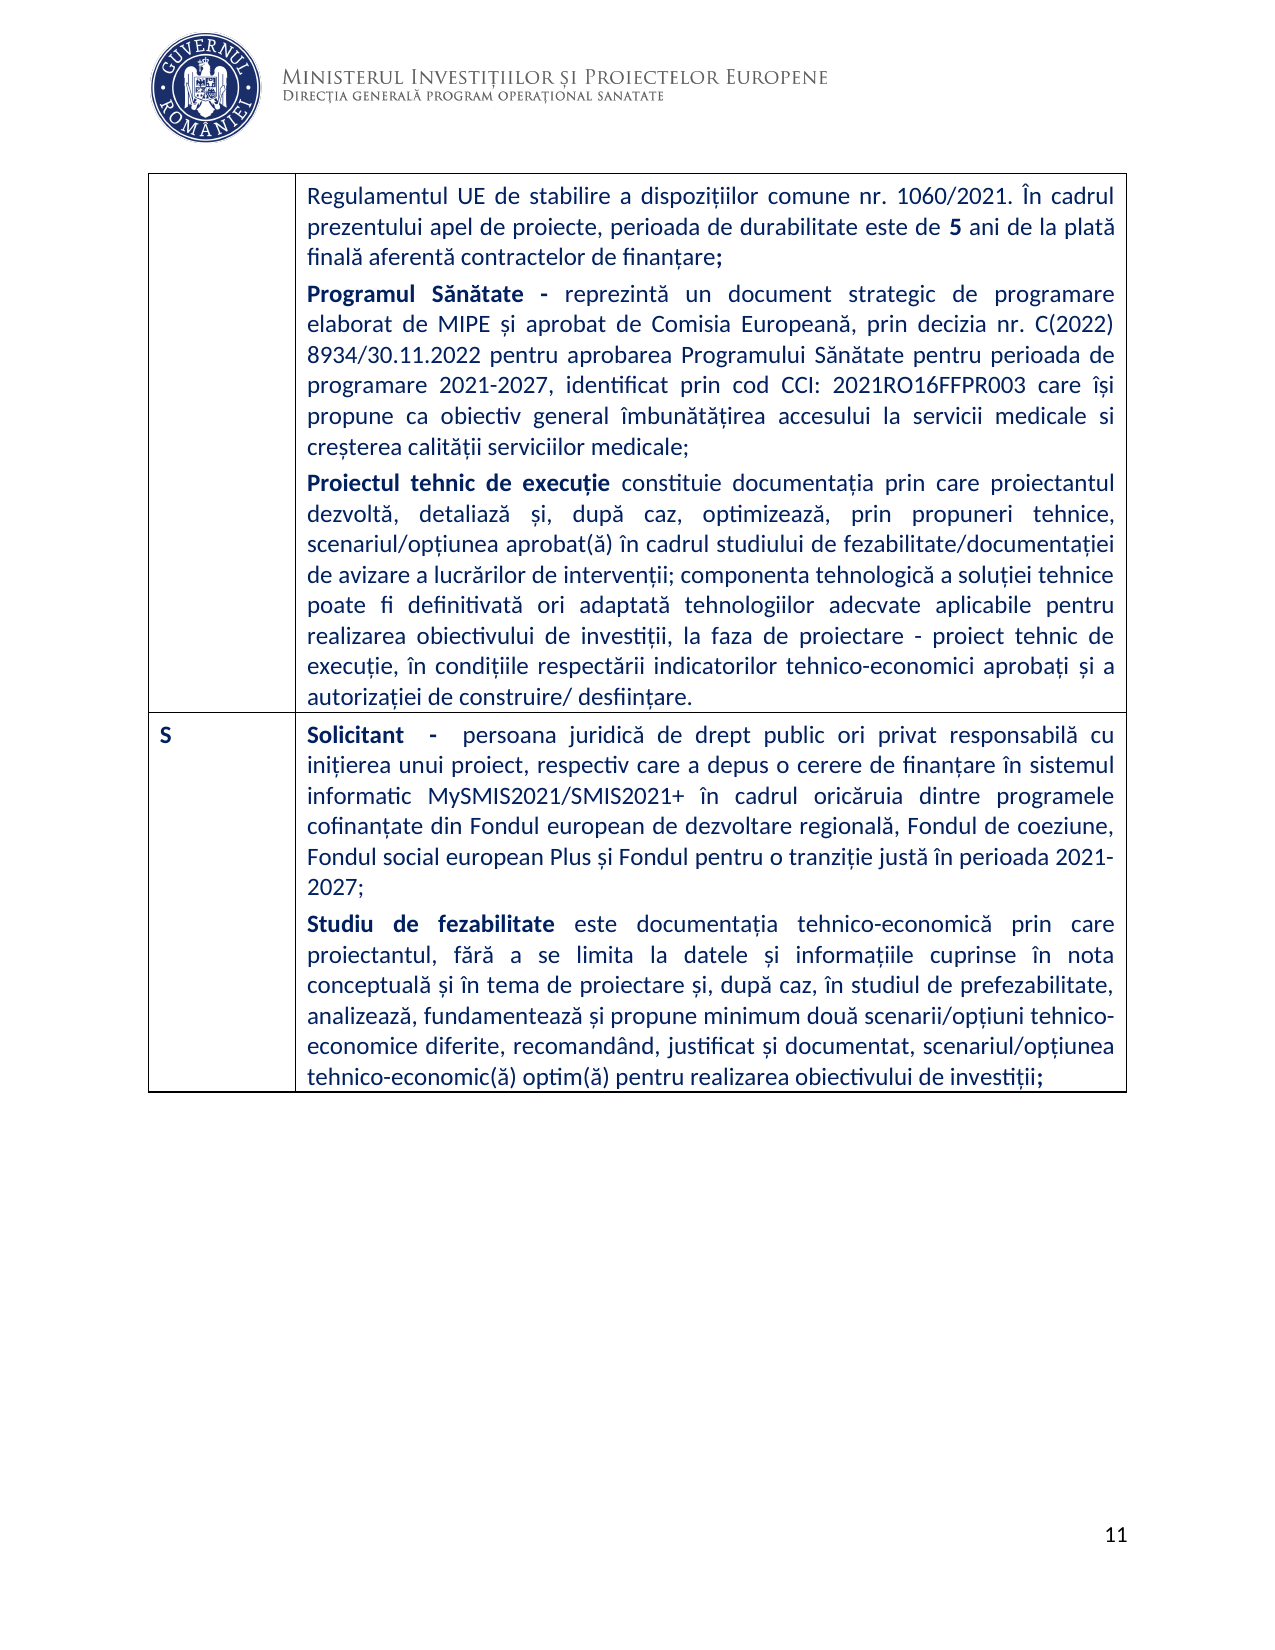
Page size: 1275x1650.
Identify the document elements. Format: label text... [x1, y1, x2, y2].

table_cell Solicitant - persoana juridică de drept public ori privat responsabilă cu inițierea unui proiect, respectiv care a depus o cerere de finanțare în sistemul informatic MySMIS2021/SMIS2021+ în cadrul oricăruia dintre programele cofinanțate din Fondul european de dezvoltare regională, Fondul de coeziune, Fondul social european Plus și Fondul pentru o tranziție justă în perioada 2021-2027; Studiu de fezabilitate este documentația tehnico-economică prin care proiectantul, fără a se limita la datele și informațiile cuprinse în nota conceptuală și în tema de proiectare și, după caz, în studiul de prefezabilitate, analizează, fundamentează și propune minimum două scenarii/opțiuni tehnico-economice diferite, recomandând, justificat și documentat, scenariul/opțiunea tehnico-economic(ă) optim(ă) pentru realizarea obiectivului de investiții; [296, 713, 1126, 1091]
table_cell S [149, 713, 295, 1091]
picture [147, 29, 852, 145]
table_cell P [149, 174, 295, 712]
